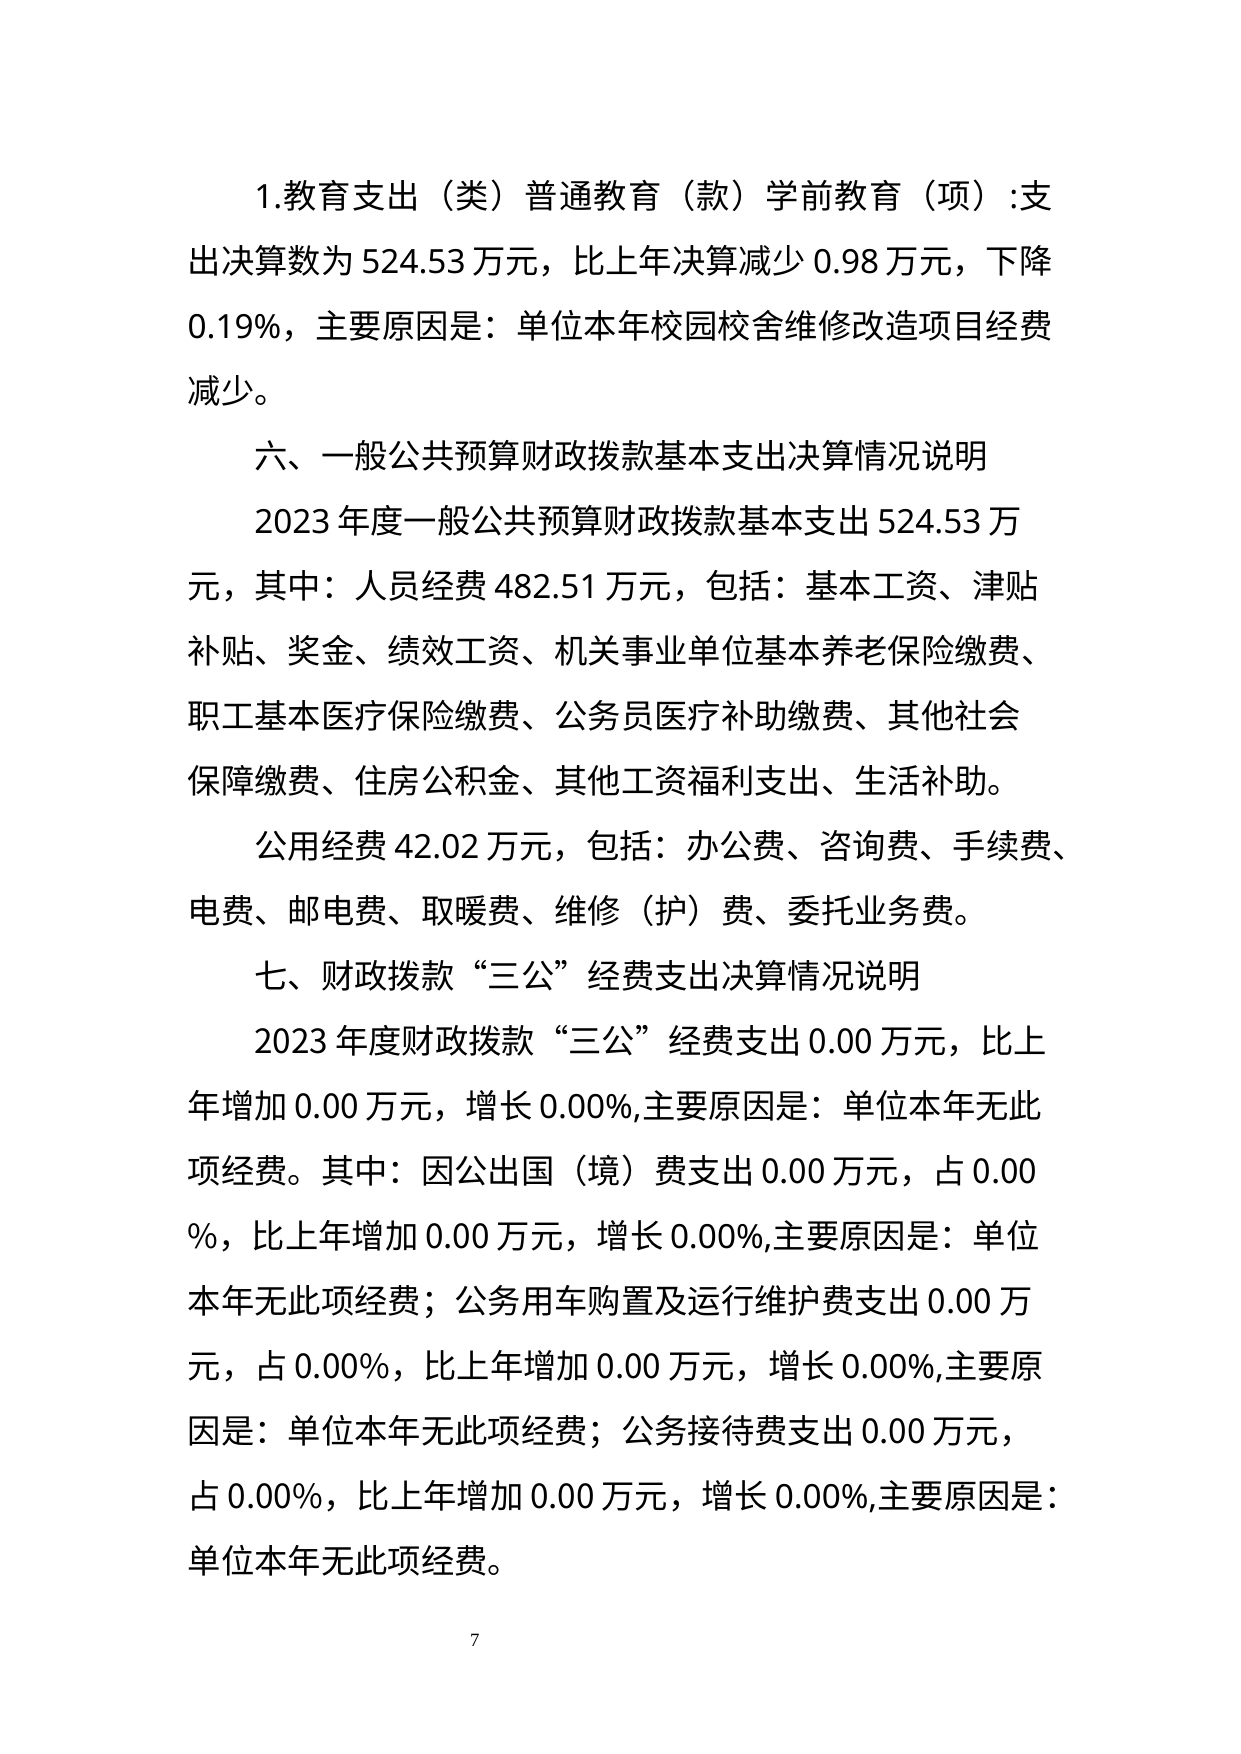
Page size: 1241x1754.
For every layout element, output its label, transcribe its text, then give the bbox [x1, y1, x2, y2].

text 2023年度财政拨款“三公”经费支出0.00万元，比上年增加0.00万元，增长0.00%,主要原因是：单位本年无此项经费。其中：因公出国（境）费支出0.00万元，占0.00%，比上年增加0.00万元，增长0.00%,主要原因是：单位本年无此项经费；公务用车购置及运行维护费支出0.00万元，占0.00%，比上年增加0.00万元，增长0.00%,主要原因是：单位本年无此项经费；公务接待费支出0.00万元，占0.00%，比上年增加0.00万元，增长0.00%,主要原因是：单位本年无此项经费。 [187, 1007, 1053, 1592]
text 七、财政拨款“三公”经费支出决算情况说明 [187, 942, 1053, 1007]
text 2023年度一般公共预算财政拨款基本支出524.53万元，其中：人员经费482.51万元，包括：基本工资、津贴补贴、奖金、绩效工资、机关事业单位基本养老保险缴费、职工基本医疗保险缴费、公务员医疗补助缴费、其他社会保障缴费、住房公积金、其他工资福利支出、生活补助。 [187, 487, 1053, 812]
text 六、一般公共预算财政拨款基本支出决算情况说明 [187, 422, 1053, 487]
text 公用经费42.02万元，包括：办公费、咨询费、手续费、电费、邮电费、取暖费、维修（护）费、委托业务费。 [187, 812, 1053, 942]
text 1.教育支出（类）普通教育（款）学前教育（项）:支出决算数为524.53万元，比上年决算减少0.98万元，下降0.19%，主要原因是：单位本年校园校舍维修改造项目经费减少。 [187, 162, 1053, 422]
